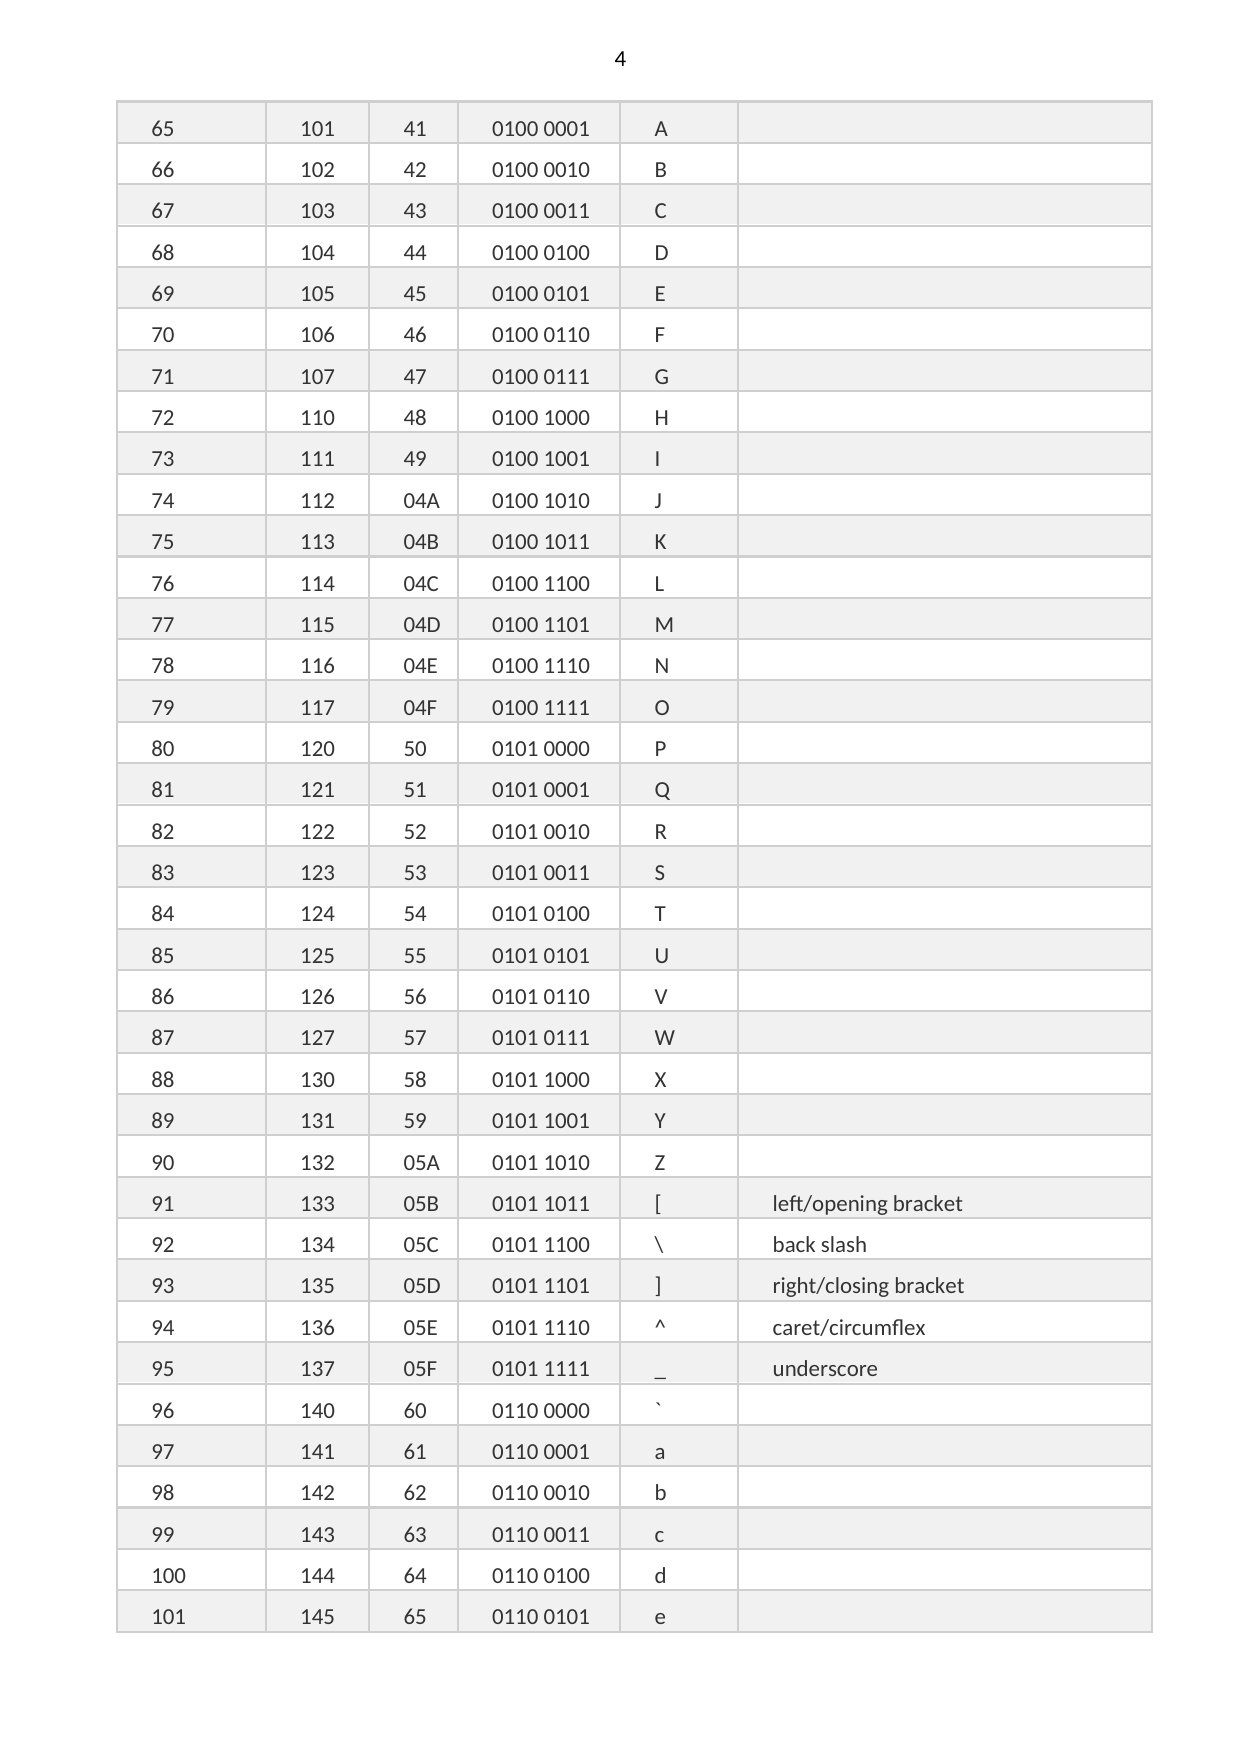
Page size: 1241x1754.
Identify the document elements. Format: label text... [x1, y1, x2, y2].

table_cell J [621, 475, 737, 514]
table_cell N [621, 640, 737, 679]
table_cell 0101 0100 [459, 888, 619, 927]
table_cell [739, 268, 1151, 307]
table_cell B [621, 144, 737, 183]
table_cell C [621, 185, 737, 224]
table_cell 04B [370, 516, 457, 555]
table_cell 54 [370, 888, 457, 927]
table_cell [739, 1591, 1151, 1631]
table_cell caret/circumflex [739, 1302, 1151, 1341]
table_cell [739, 144, 1151, 183]
table_cell 101 [267, 103, 368, 142]
table_cell e [621, 1591, 737, 1631]
table_cell P [621, 723, 737, 762]
table_cell 110 [267, 392, 368, 431]
table_cell 0101 1100 [459, 1219, 619, 1258]
table_cell 0110 0101 [459, 1591, 619, 1631]
table_cell 99 [118, 1509, 265, 1548]
table_cell 96 [118, 1385, 265, 1424]
table_cell 73 [118, 433, 265, 473]
table_cell 0101 0010 [459, 806, 619, 845]
table_cell D [621, 227, 737, 266]
table_cell 102 [267, 144, 368, 183]
table_cell [739, 681, 1151, 721]
table_cell \ [621, 1219, 737, 1258]
table_cell b [621, 1467, 737, 1506]
table_cell A [621, 103, 737, 142]
table_cell 0110 0000 [459, 1385, 619, 1424]
table_cell 76 [118, 558, 265, 597]
table_cell [739, 1136, 1151, 1176]
table_cell 81 [118, 764, 265, 803]
table_cell 0100 1000 [459, 392, 619, 431]
table_cell 47 [370, 351, 457, 390]
table_cell 74 [118, 475, 265, 514]
table_cell K [621, 516, 737, 555]
table_cell underscore [739, 1343, 1151, 1382]
table_cell 48 [370, 392, 457, 431]
table_cell 56 [370, 971, 457, 1010]
table_cell 143 [267, 1509, 368, 1548]
table_cell 0110 0100 [459, 1550, 619, 1589]
table_cell [739, 1467, 1151, 1506]
table_cell 0101 1010 [459, 1136, 619, 1176]
table_cell [739, 847, 1151, 886]
table_cell [739, 351, 1151, 390]
table_cell [739, 516, 1151, 555]
table_cell 98 [118, 1467, 265, 1506]
table_cell 0101 1101 [459, 1260, 619, 1300]
table_cell 58 [370, 1054, 457, 1093]
table_cell 125 [267, 930, 368, 969]
table_cell 0110 0010 [459, 1467, 619, 1506]
table_cell 82 [118, 806, 265, 845]
table_cell [739, 1550, 1151, 1589]
table_cell ] [621, 1260, 737, 1300]
table_cell 45 [370, 268, 457, 307]
table_cell 136 [267, 1302, 368, 1341]
table_cell 95 [118, 1343, 265, 1382]
table_cell back slash [739, 1219, 1151, 1258]
table_cell 135 [267, 1260, 368, 1300]
table_cell 117 [267, 681, 368, 721]
table_cell [739, 971, 1151, 1010]
table_cell [739, 558, 1151, 597]
table_cell 57 [370, 1012, 457, 1052]
table_cell 65 [118, 103, 265, 142]
table_cell 0100 1111 [459, 681, 619, 721]
table_cell 115 [267, 599, 368, 638]
table_cell [739, 930, 1151, 969]
table_cell 133 [267, 1178, 368, 1217]
table_cell 105 [267, 268, 368, 307]
table_cell 91 [118, 1178, 265, 1217]
table_cell 75 [118, 516, 265, 555]
table_cell 49 [370, 433, 457, 473]
table_cell 05C [370, 1219, 457, 1258]
table_cell 0100 0011 [459, 185, 619, 224]
table_cell 103 [267, 185, 368, 224]
table_cell 134 [267, 1219, 368, 1258]
table_cell 05F [370, 1343, 457, 1382]
table_cell 52 [370, 806, 457, 845]
table_cell 90 [118, 1136, 265, 1176]
table_cell 53 [370, 847, 457, 886]
table_cell 64 [370, 1550, 457, 1589]
table_cell 93 [118, 1260, 265, 1300]
table_cell L [621, 558, 737, 597]
table_cell X [621, 1054, 737, 1093]
table_cell G [621, 351, 737, 390]
table_cell 77 [118, 599, 265, 638]
table_cell [739, 1426, 1151, 1465]
table_cell a [621, 1426, 737, 1465]
table_cell left/opening bracket [739, 1178, 1151, 1217]
table_cell M [621, 599, 737, 638]
table_cell 59 [370, 1095, 457, 1134]
table_cell Q [621, 764, 737, 803]
table_cell U [621, 930, 737, 969]
table_cell V [621, 971, 737, 1010]
table_cell 0101 0110 [459, 971, 619, 1010]
table_cell T [621, 888, 737, 927]
table_cell 0100 1010 [459, 475, 619, 514]
table_cell O [621, 681, 737, 721]
table_cell 0101 0000 [459, 723, 619, 762]
table_cell 43 [370, 185, 457, 224]
table_cell 04C [370, 558, 457, 597]
table_cell 0100 1110 [459, 640, 619, 679]
table_cell [739, 475, 1151, 514]
table_cell [739, 185, 1151, 224]
table_cell 0110 0001 [459, 1426, 619, 1465]
table_cell 0100 1001 [459, 433, 619, 473]
table_cell 121 [267, 764, 368, 803]
table_cell d [621, 1550, 737, 1589]
table_cell 0100 1100 [459, 558, 619, 597]
table_cell 0100 0100 [459, 227, 619, 266]
table_cell 113 [267, 516, 368, 555]
table_cell [ [621, 1178, 737, 1217]
table_cell 0101 0001 [459, 764, 619, 803]
table_cell 42 [370, 144, 457, 183]
table_cell 97 [118, 1426, 265, 1465]
table_cell 80 [118, 723, 265, 762]
table_cell 05D [370, 1260, 457, 1300]
table_cell 106 [267, 309, 368, 348]
table_cell [739, 433, 1151, 473]
table_cell 84 [118, 888, 265, 927]
table_cell 0101 0011 [459, 847, 619, 886]
table_cell 104 [267, 227, 368, 266]
table_cell 50 [370, 723, 457, 762]
table_cell [739, 392, 1151, 431]
table_cell 61 [370, 1426, 457, 1465]
table_cell 04F [370, 681, 457, 721]
table_cell 0101 1111 [459, 1343, 619, 1382]
table_cell 05B [370, 1178, 457, 1217]
table_cell 68 [118, 227, 265, 266]
table_cell 0100 0111 [459, 351, 619, 390]
table_cell 63 [370, 1509, 457, 1548]
table_cell [739, 888, 1151, 927]
table_cell 05E [370, 1302, 457, 1341]
table_cell 60 [370, 1385, 457, 1424]
table_cell 123 [267, 847, 368, 886]
table_cell 0101 1001 [459, 1095, 619, 1134]
table_cell F [621, 309, 737, 348]
table_cell 140 [267, 1385, 368, 1424]
table_cell 83 [118, 847, 265, 886]
table_cell [739, 227, 1151, 266]
table_cell [739, 1054, 1151, 1093]
table_cell [739, 599, 1151, 638]
table_cell 94 [118, 1302, 265, 1341]
table_cell [739, 309, 1151, 348]
table_cell 0100 1101 [459, 599, 619, 638]
table_cell 122 [267, 806, 368, 845]
table_cell H [621, 392, 737, 431]
table_cell Y [621, 1095, 737, 1134]
table_cell I [621, 433, 737, 473]
table_cell [739, 764, 1151, 803]
table_cell [739, 1509, 1151, 1548]
table_cell [739, 1012, 1151, 1052]
table_cell 142 [267, 1467, 368, 1506]
table_cell 132 [267, 1136, 368, 1176]
table_cell ` [621, 1385, 737, 1424]
table_cell 86 [118, 971, 265, 1010]
table_cell 144 [267, 1550, 368, 1589]
table_cell E [621, 268, 737, 307]
table_cell 55 [370, 930, 457, 969]
table_cell [739, 723, 1151, 762]
table_cell 04E [370, 640, 457, 679]
table_cell ^ [621, 1302, 737, 1341]
table_cell 46 [370, 309, 457, 348]
table_cell 72 [118, 392, 265, 431]
table_cell 101 [118, 1591, 265, 1631]
table_cell 0101 1000 [459, 1054, 619, 1093]
table_cell 145 [267, 1591, 368, 1631]
table_cell _ [621, 1343, 737, 1382]
table_cell 137 [267, 1343, 368, 1382]
table_cell 131 [267, 1095, 368, 1134]
table_cell right/closing bracket [739, 1260, 1151, 1300]
table_cell 127 [267, 1012, 368, 1052]
table_cell Z [621, 1136, 737, 1176]
table_cell 141 [267, 1426, 368, 1465]
table_cell 0100 0110 [459, 309, 619, 348]
table_cell R [621, 806, 737, 845]
table_cell 67 [118, 185, 265, 224]
table_cell [739, 1095, 1151, 1134]
table_cell 116 [267, 640, 368, 679]
table_cell 41 [370, 103, 457, 142]
table_cell 65 [370, 1591, 457, 1631]
table_cell 0100 1011 [459, 516, 619, 555]
table_cell [739, 806, 1151, 845]
table_cell 85 [118, 930, 265, 969]
table_cell 70 [118, 309, 265, 348]
table_cell 114 [267, 558, 368, 597]
table_cell 0100 0001 [459, 103, 619, 142]
table_cell 88 [118, 1054, 265, 1093]
table_cell 87 [118, 1012, 265, 1052]
table_cell 66 [118, 144, 265, 183]
table_cell 78 [118, 640, 265, 679]
table_cell 89 [118, 1095, 265, 1134]
table_cell [739, 103, 1151, 142]
table_cell [739, 1385, 1151, 1424]
table_cell 0100 0010 [459, 144, 619, 183]
table_cell c [621, 1509, 737, 1548]
table_cell 100 [118, 1550, 265, 1589]
table_cell 0101 1011 [459, 1178, 619, 1217]
table_cell 120 [267, 723, 368, 762]
table_cell 111 [267, 433, 368, 473]
table_cell 0110 0011 [459, 1509, 619, 1548]
table_cell 0101 0101 [459, 930, 619, 969]
table_cell 0100 0101 [459, 268, 619, 307]
table_cell [739, 640, 1151, 679]
table_cell 51 [370, 764, 457, 803]
table_cell 04D [370, 599, 457, 638]
table_cell W [621, 1012, 737, 1052]
table_cell 92 [118, 1219, 265, 1258]
table_cell 112 [267, 475, 368, 514]
table_cell 0101 0111 [459, 1012, 619, 1052]
table_cell S [621, 847, 737, 886]
table_cell 04A [370, 475, 457, 514]
table_cell 71 [118, 351, 265, 390]
table_cell 62 [370, 1467, 457, 1506]
table_cell 0101 1110 [459, 1302, 619, 1341]
table_cell 107 [267, 351, 368, 390]
table_cell 79 [118, 681, 265, 721]
table_cell 44 [370, 227, 457, 266]
table_cell 130 [267, 1054, 368, 1093]
table_cell 05A [370, 1136, 457, 1176]
table_cell 126 [267, 971, 368, 1010]
table_cell 69 [118, 268, 265, 307]
table_cell 124 [267, 888, 368, 927]
